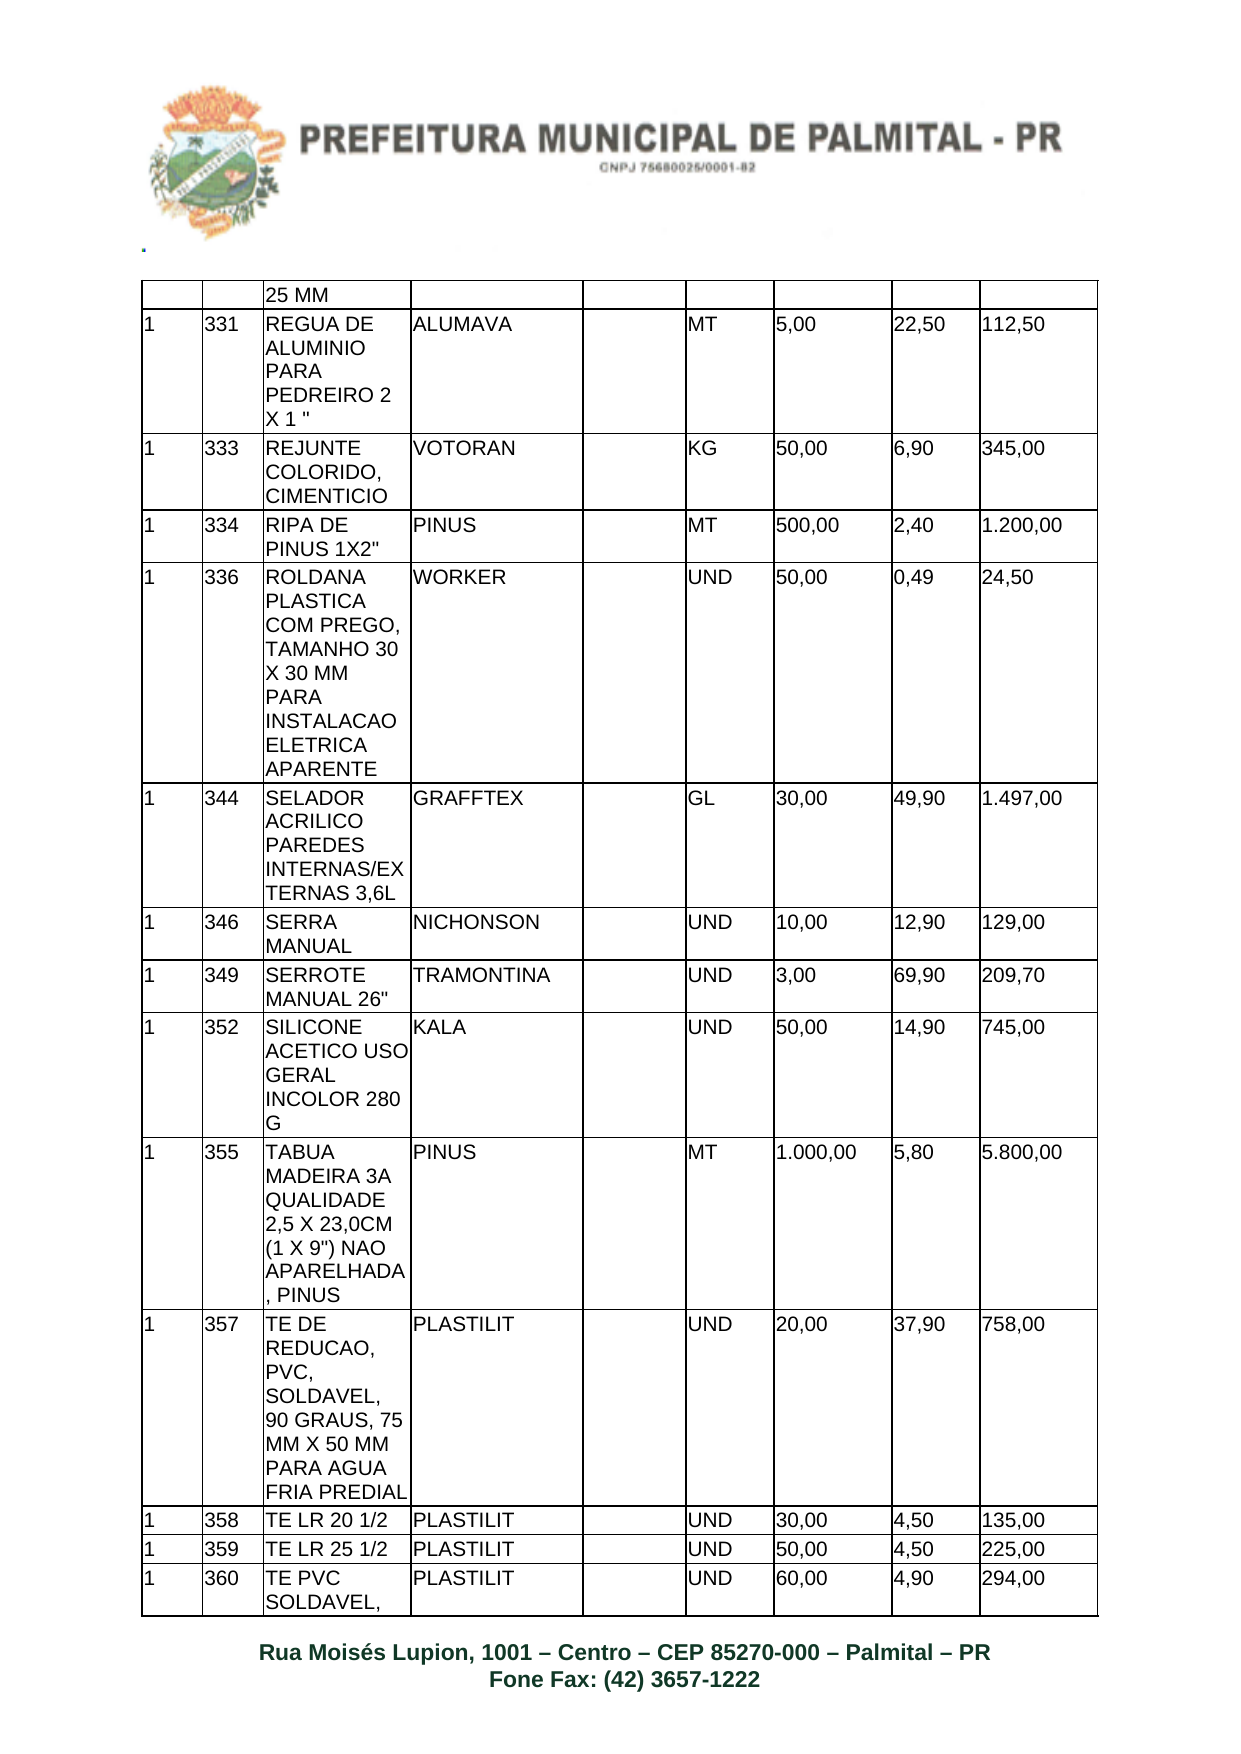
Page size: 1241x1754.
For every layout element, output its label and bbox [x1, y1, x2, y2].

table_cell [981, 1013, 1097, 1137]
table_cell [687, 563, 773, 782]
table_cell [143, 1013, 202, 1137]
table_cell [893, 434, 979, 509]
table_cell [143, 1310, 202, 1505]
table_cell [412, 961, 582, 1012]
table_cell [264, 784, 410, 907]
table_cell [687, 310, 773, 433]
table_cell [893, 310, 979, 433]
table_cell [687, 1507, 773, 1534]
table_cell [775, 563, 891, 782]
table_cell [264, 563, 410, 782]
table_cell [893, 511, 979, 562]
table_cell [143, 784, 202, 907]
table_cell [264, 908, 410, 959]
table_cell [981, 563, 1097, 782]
picture [141, 75, 1088, 252]
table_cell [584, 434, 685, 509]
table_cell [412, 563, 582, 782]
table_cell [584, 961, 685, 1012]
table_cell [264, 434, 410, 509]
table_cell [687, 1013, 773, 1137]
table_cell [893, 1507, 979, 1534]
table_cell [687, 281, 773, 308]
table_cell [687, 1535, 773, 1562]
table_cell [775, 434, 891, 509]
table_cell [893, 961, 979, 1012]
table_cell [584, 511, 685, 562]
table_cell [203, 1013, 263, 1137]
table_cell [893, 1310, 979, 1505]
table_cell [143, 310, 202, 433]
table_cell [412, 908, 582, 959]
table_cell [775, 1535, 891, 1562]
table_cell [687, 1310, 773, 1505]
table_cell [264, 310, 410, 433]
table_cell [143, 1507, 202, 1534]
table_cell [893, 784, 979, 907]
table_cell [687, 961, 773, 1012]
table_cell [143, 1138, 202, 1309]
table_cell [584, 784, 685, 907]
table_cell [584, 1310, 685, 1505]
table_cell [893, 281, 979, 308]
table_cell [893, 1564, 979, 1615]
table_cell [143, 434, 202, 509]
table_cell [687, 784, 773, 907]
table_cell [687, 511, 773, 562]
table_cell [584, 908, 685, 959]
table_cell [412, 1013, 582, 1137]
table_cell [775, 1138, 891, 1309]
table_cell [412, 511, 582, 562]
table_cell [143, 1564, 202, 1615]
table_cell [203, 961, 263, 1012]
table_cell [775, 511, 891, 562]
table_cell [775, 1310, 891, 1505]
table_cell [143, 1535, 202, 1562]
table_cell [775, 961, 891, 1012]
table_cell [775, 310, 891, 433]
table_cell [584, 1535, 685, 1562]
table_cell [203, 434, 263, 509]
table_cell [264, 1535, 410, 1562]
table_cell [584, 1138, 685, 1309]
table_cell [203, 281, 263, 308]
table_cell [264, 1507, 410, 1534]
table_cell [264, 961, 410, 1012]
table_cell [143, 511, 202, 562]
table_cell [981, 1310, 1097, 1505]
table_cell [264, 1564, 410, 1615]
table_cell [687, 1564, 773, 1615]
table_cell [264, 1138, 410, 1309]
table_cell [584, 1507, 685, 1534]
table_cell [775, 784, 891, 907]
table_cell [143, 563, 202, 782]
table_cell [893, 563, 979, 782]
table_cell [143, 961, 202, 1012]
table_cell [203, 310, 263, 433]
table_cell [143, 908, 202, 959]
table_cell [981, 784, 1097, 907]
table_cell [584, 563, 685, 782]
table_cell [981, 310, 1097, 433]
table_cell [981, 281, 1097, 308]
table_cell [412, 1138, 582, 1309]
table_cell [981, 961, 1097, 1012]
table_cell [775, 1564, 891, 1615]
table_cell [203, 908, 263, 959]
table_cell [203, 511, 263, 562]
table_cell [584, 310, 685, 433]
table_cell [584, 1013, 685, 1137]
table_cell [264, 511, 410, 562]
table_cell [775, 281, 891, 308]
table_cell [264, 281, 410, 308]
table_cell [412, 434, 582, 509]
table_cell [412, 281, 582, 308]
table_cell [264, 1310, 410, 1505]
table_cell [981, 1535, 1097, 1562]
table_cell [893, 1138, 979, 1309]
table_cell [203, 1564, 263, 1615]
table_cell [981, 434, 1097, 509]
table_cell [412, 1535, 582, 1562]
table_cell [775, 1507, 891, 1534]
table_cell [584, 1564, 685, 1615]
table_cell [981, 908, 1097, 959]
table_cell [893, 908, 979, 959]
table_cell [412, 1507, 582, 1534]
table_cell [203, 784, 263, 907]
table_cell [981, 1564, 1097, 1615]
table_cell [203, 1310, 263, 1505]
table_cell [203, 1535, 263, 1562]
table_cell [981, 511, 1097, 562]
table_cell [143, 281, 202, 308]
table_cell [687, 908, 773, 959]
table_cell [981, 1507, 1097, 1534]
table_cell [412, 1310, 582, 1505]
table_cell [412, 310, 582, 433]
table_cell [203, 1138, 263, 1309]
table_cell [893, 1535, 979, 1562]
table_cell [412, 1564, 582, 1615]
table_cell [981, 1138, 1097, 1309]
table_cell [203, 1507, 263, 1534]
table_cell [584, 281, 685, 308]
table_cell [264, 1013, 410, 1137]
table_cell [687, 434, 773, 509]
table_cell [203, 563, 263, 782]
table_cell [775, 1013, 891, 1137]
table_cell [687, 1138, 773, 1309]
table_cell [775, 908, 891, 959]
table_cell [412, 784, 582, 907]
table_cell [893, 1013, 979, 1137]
